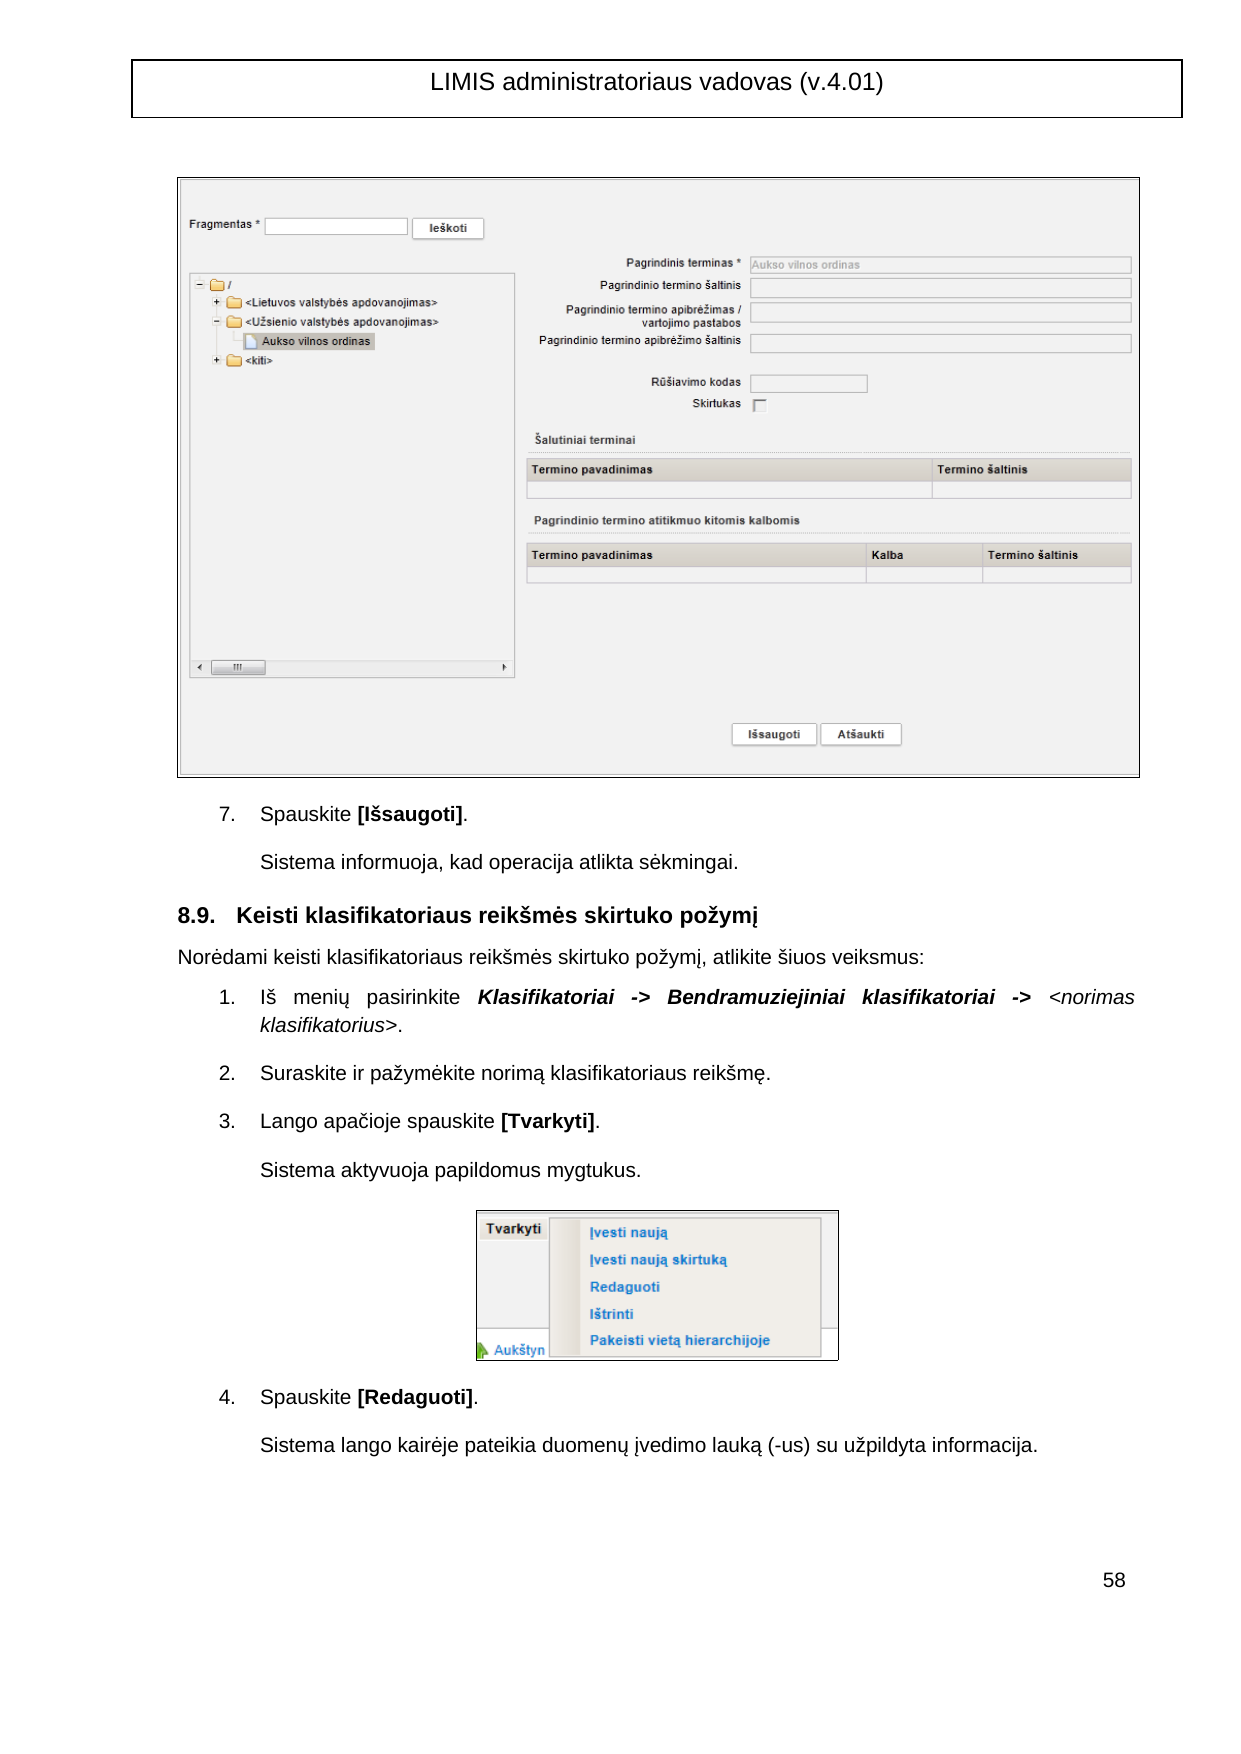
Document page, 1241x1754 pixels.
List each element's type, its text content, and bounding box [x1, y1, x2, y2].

text Sistema informuoja, kad operacija atlikta sėkmingai. [260, 850, 1137, 874]
picture [477, 1211, 838, 1360]
picture [178, 178, 1139, 777]
list Lango apačioje spauskite [Tvarkyti]. [218, 1109, 1137, 1133]
list Suraskite ir pažymėkite norimą klasifikatoriaus reikšmę. [218, 1061, 1137, 1085]
list Iš menių pasirinkite Klasifikatoriai -> Bendramuziejiniai klasifikatoriai -> <norimas klasifikatorius>. [218, 985, 1137, 1037]
list Spauskite [Išsaugoti]. [218, 802, 1137, 826]
text Sistema lango kairėje pateikia duomenų įvedimo lauką (-us) su užpildyta informacija. [260, 1433, 1137, 1457]
subtitle Keisti klasifikatoriaus reikšmės skirtuko požymį [177, 902, 1137, 929]
text Spauskite [Redaguoti]. [218, 1384, 1137, 1408]
text Norėdami keisti klasifikatoriaus reikšmės skirtuko požymį, atlikite šiuos veiksmus: [177, 945, 1137, 969]
text Sistema aktyvuoja papildomus mygtukus. [260, 1158, 1137, 1182]
